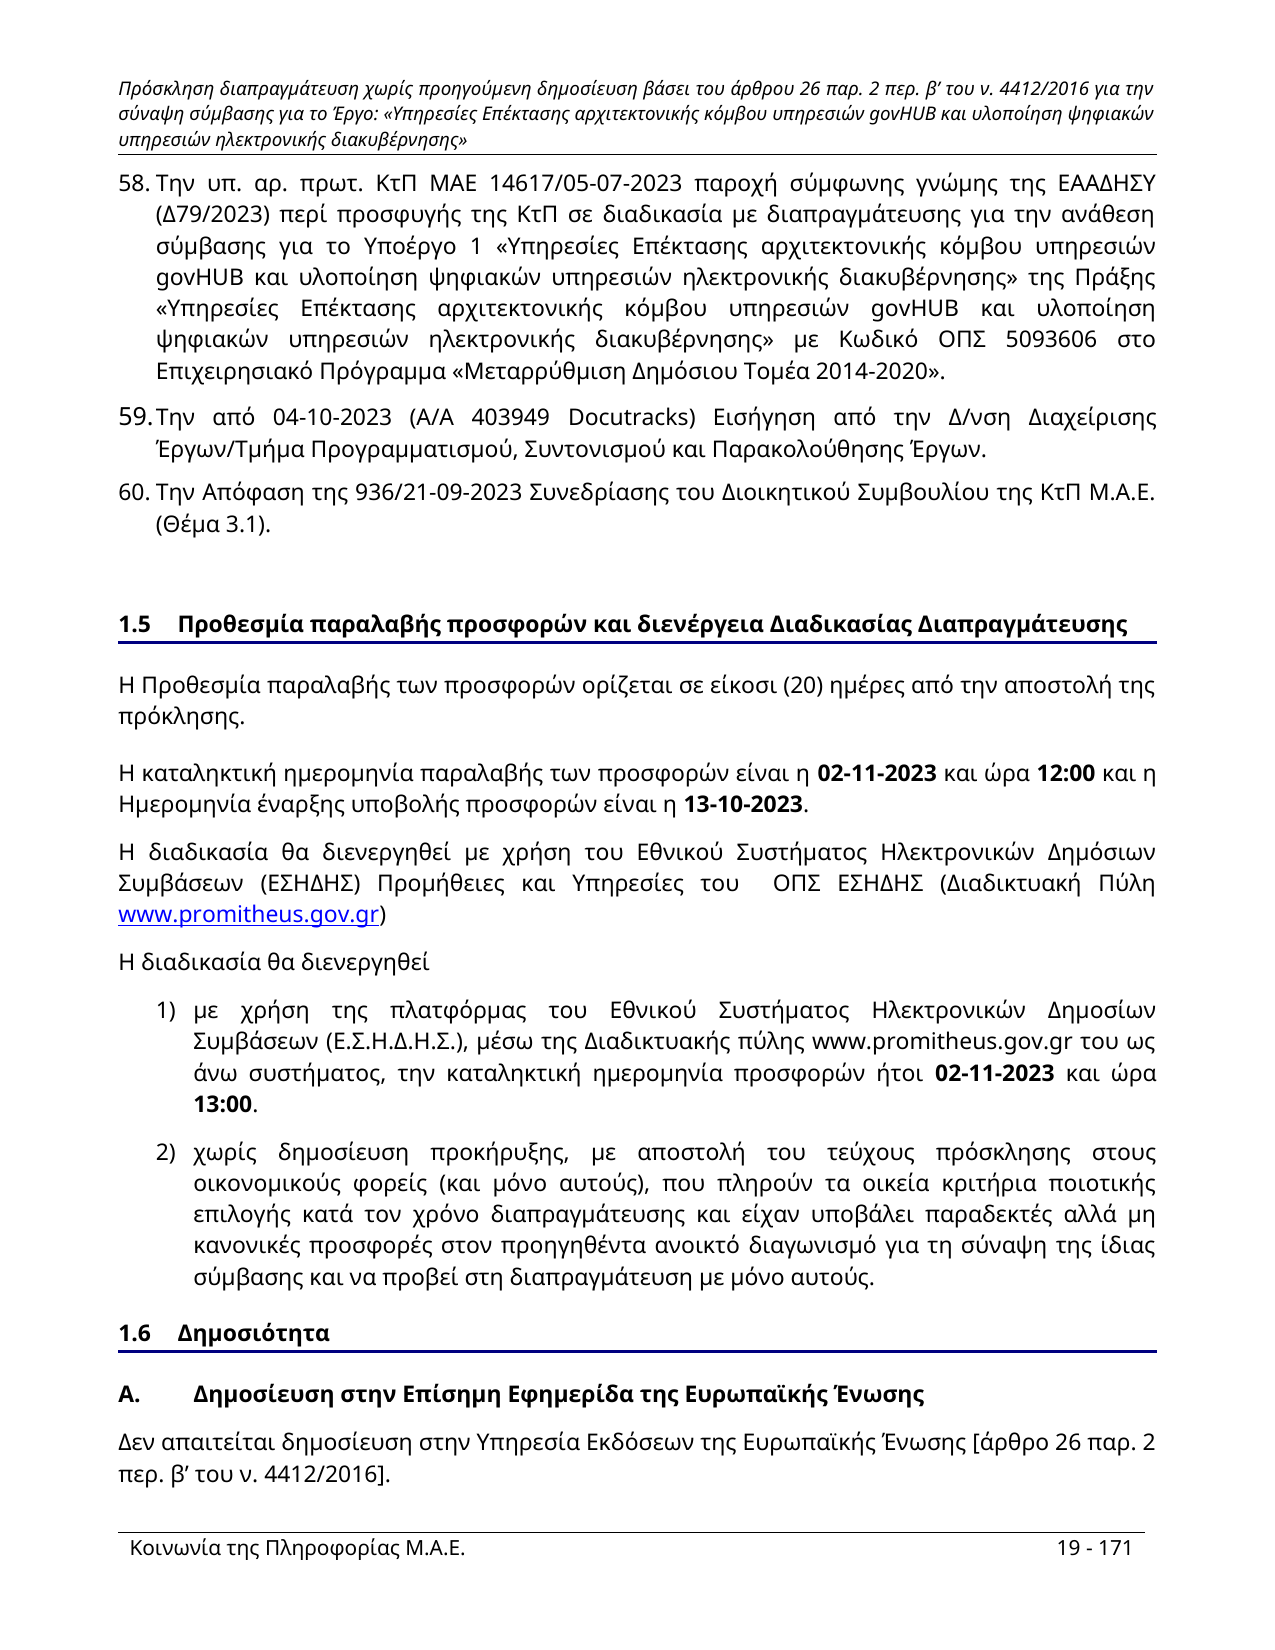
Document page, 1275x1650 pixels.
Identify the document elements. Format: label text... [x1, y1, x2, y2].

text Δεν απαιτείται δημοσίευση στην Υπηρεσία Εκδόσεων της Ευρωπαϊκής Ένωσης [άρθρο 26 παρ. 2 περ. β’ του ν. 4412/2016]. [118, 1426, 1157, 1489]
subtitle Δημοσιότητα [118, 1317, 1157, 1350]
list Την Απόφαση της 936/21-09-2023 Συνεδρίασης του Διοικητικού Συμβουλίου της ΚτΠ Μ.Α.Ε. (Θέμα 3.1). [118, 476, 1157, 539]
list Την από 04-10-2023 (Α/Α 403949 Docutracks) Εισήγηση από την Δ/νση Διαχείρισης Έργων/Τμήμα Προγραμματισμού, Συντονισμού και Παρακολούθησης Έργων. [118, 398, 1157, 464]
text Η καταληκτική ημερομηνία παραλαβής των προσφορών είναι η 02-11-2023 και ώρα 12:00 και η Ημερομηνία έναρξης υποβολής προσφορών είναι η 13-10-2023. [118, 756, 1157, 819]
list με χρήση της πλατφόρμας του Εθνικού Συστήματος Ηλεκτρονικών Δημοσίων Συμβάσεων (Ε.Σ.Η.Δ.Η.Σ.), μέσω της Διαδικτυακής πύλης www.promitheus.gov.gr του ως άνω συστήματος, την καταληκτική ημερομηνία προσφορών ήτοι 02-11-2023 και ώρα 13:00. [156, 994, 1157, 1119]
text Α. Δημοσίευση στην Επίσημη Εφημερίδα της Ευρωπαϊκής Ένωσης [118, 1378, 1157, 1409]
list χωρίς δημοσίευση προκήρυξης, με αποστολή του τεύχους πρόσκλησης στους οικονομικούς φορείς (και μόνο αυτούς), που πληρούν τα οικεία κριτήρια ποιοτικής επιλογής κατά τον χρόνο διαπραγμάτευσης και είχαν υποβάλει παραδεκτές αλλά μη κανονικές προσφορές στον προηγηθέντα ανοικτό διαγωνισμό για τη σύναψη της ίδιας σύμβασης και να προβεί στη διαπραγμάτευση με μόνο αυτούς. [156, 1136, 1157, 1292]
subtitle Προθεσμία παραλαβής προσφορών και διενέργεια Διαδικασίας Διαπραγμάτευσης [118, 607, 1157, 641]
text Η διαδικασία θα διενεργηθεί [118, 946, 1157, 977]
text Η Προθεσμία παραλαβής των προσφορών ορίζεται σε είκοσι (20) ημέρες από την αποστολή της πρόκλησης. [118, 669, 1157, 731]
text Η διαδικασία θα διενεργηθεί με χρήση του Εθνικού Συστήματος Ηλεκτρονικών Δημόσιων Συμβάσεων (ΕΣΗΔΗΣ) Προμήθειες και Υπηρεσίες του ΟΠΣ ΕΣΗΔΗΣ (Διαδικτυακή Πύλη www.promitheus.gov.gr) [118, 836, 1157, 929]
list Την υπ. αρ. πρωτ. ΚτΠ ΜΑΕ 14617/05-07-2023 παροχή σύμφωνης γνώμης της ΕΑΑΔΗΣΥ (Δ79/2023) περί προσφυγής της ΚτΠ σε διαδικασία με διαπραγμάτευσης για την ανάθεση σύμβασης για το Υποέργο 1 «Υπηρεσίες Επέκτασης αρχιτεκτονικής κόμβου υπηρεσιών govHUB και υλοποίηση ψηφιακών υπηρεσιών ηλεκτρονικής διακυβέρνησης» της Πράξης «Υπηρεσίες Επέκτασης αρχιτεκτονικής κόμβου υπηρεσιών govHUB και υλοποίηση ψηφιακών υπηρεσιών ηλεκτρονικής διακυβέρνησης» με Κωδικό ΟΠΣ 5093606 στο Επιχειρησιακό Πρόγραμμα «Μεταρρύθμιση Δημόσιου Τομέα 2014-2020». [118, 167, 1157, 386]
